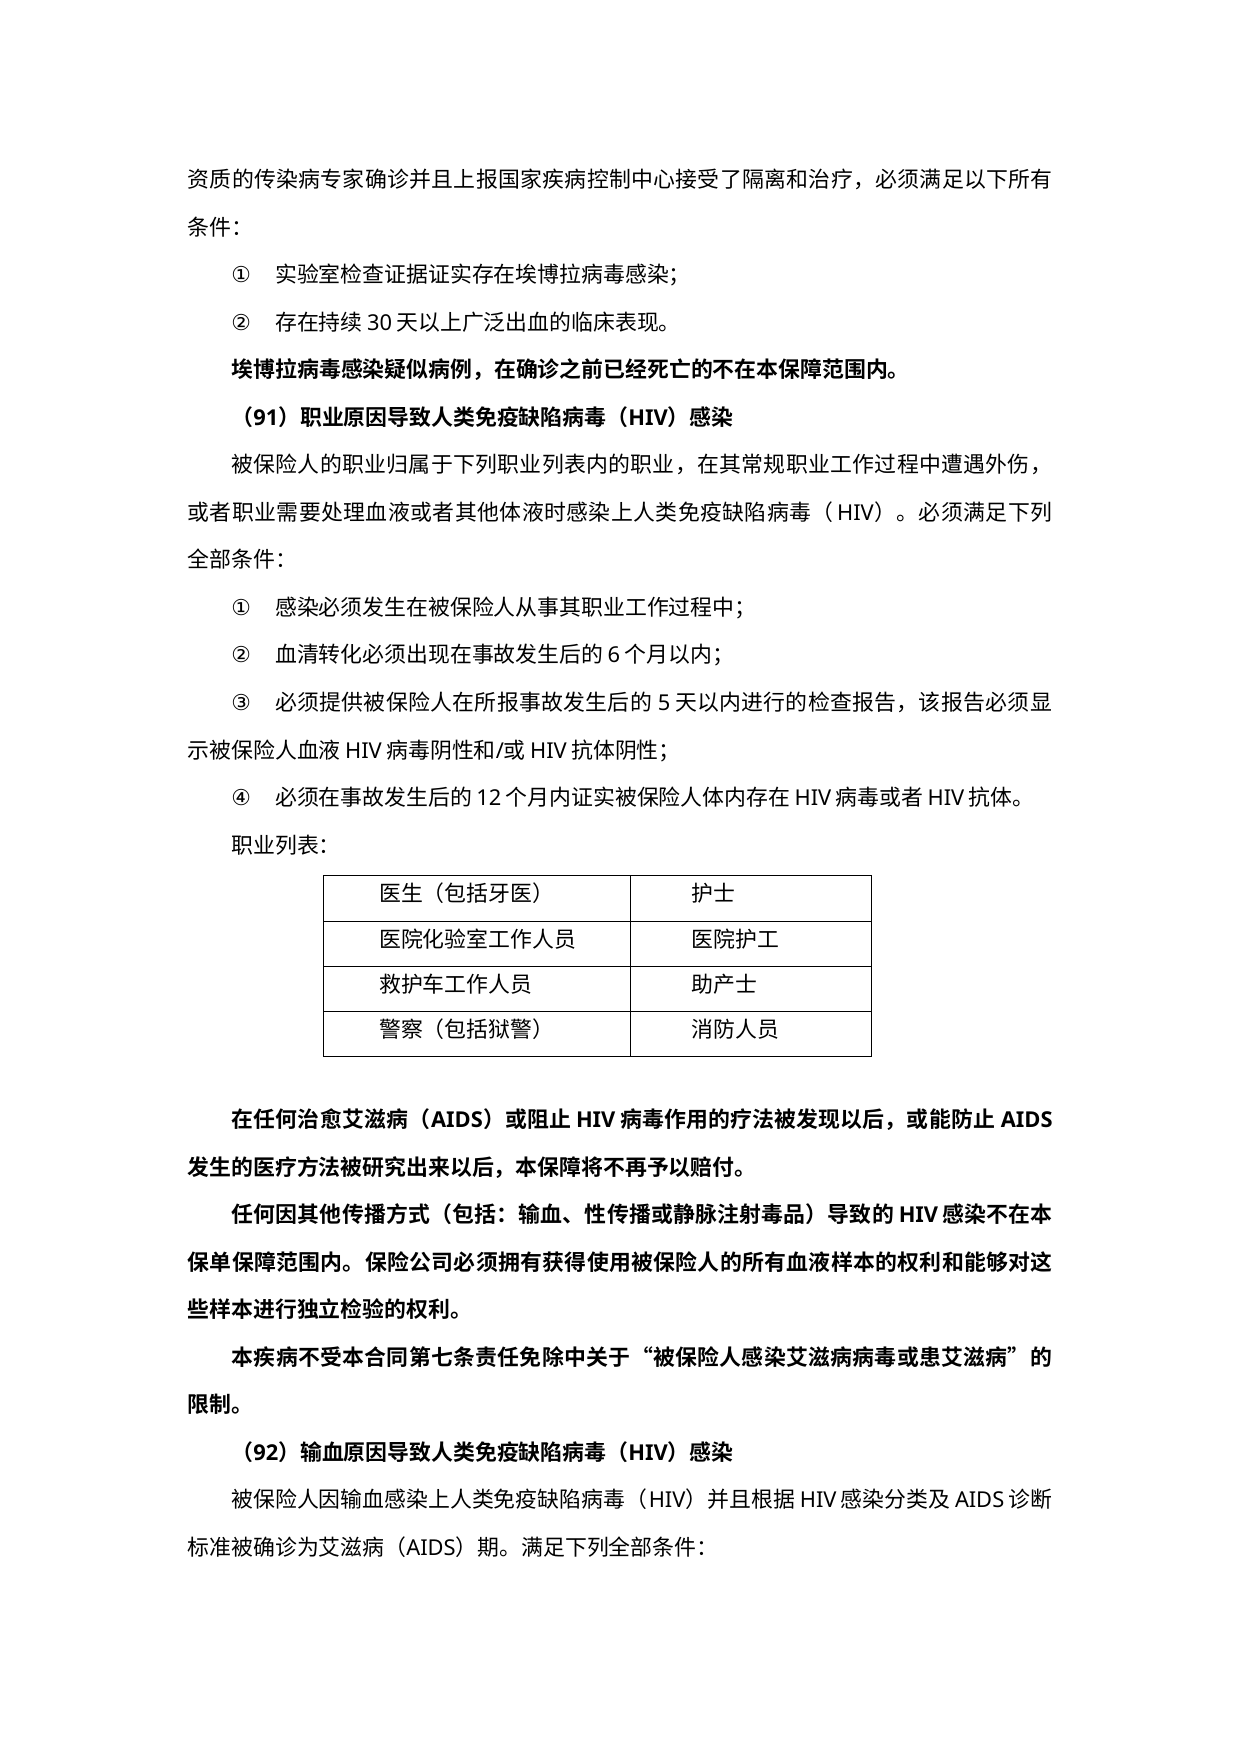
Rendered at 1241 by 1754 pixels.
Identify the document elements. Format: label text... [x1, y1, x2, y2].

list 在任何治愈艾滋病（AIDS）或阻止HIV病毒作用的疗法被发现以后，或能防止AIDS发生的医疗方法被研究出来以后，本保障将不再予以赔付。 [187, 1102, 1053, 1181]
table_cell 医院化验室工作人员 [324, 922, 630, 966]
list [187, 162, 1053, 241]
table_cell 救护车工作人员 [324, 967, 630, 1011]
table_header 护士 [631, 876, 871, 921]
list 感染必须发生在被保险人从事其职业工作过程中； [187, 590, 1053, 622]
list 必须在事故发生后的12个月内证实被保险人体内存在HIV病毒或者HIV抗体。 [187, 780, 1053, 812]
list （92）输血原因导致人类免疫缺陷病毒（HIV）感染 [231, 1435, 1053, 1466]
text 埃博拉病毒感染疑似病例，在确诊之前已经死亡的不在本保障范围内。 [187, 352, 1053, 384]
list 被保险人因输血感染上人类免疫缺陷病毒（HIV）并且根据HIV感染分类及AIDS诊断标准被确诊为艾滋病（AIDS）期。满足下列全部条件： [187, 1482, 1053, 1562]
list 存在持续30天以上广泛出血的临床表现。 [187, 304, 1053, 336]
list 职业列表： [187, 828, 1053, 859]
list 任何因其他传播方式（包括：输血、性传播或静脉注射毒品）导致的HIV感染不在本保单保障范围内。保险公司必须拥有获得使用被保险人的所有血液样本的权利和能够对这些样本进行独立检验的权利。 [187, 1197, 1053, 1324]
table_header 医生（包括牙医） [324, 876, 630, 921]
table_cell 医院护工 [631, 922, 871, 966]
list 必须提供被保险人在所报事故发生后的5天以内进行的检查报告，该报告必须显示被保险人血液HIV病毒阴性和/或HIV抗体阴性； [187, 685, 1053, 764]
list 本疾病不受本合同第七条责任免除中关于“被保险人感染艾滋病病毒或患艾滋病”的限制。 [187, 1340, 1053, 1419]
table_cell 警察（包括狱警） [324, 1012, 630, 1056]
table_cell 消防人员 [631, 1012, 871, 1056]
list 被保险人的职业归属于下列职业列表内的职业，在其常规职业工作过程中遭遇外伤，或者职业需要处理血液或者其他体液时感染上人类免疫缺陷病毒（HIV）。必须满足下列全部条件： [187, 447, 1053, 574]
table_cell 助产士 [631, 967, 871, 1011]
list （91）职业原因导致人类免疫缺陷病毒（HIV）感染 [231, 400, 1053, 431]
list 实验室检查证据证实存在埃博拉病毒感染； [187, 257, 1053, 289]
list 血清转化必须出现在事故发生后的6个月以内； [187, 637, 1053, 669]
